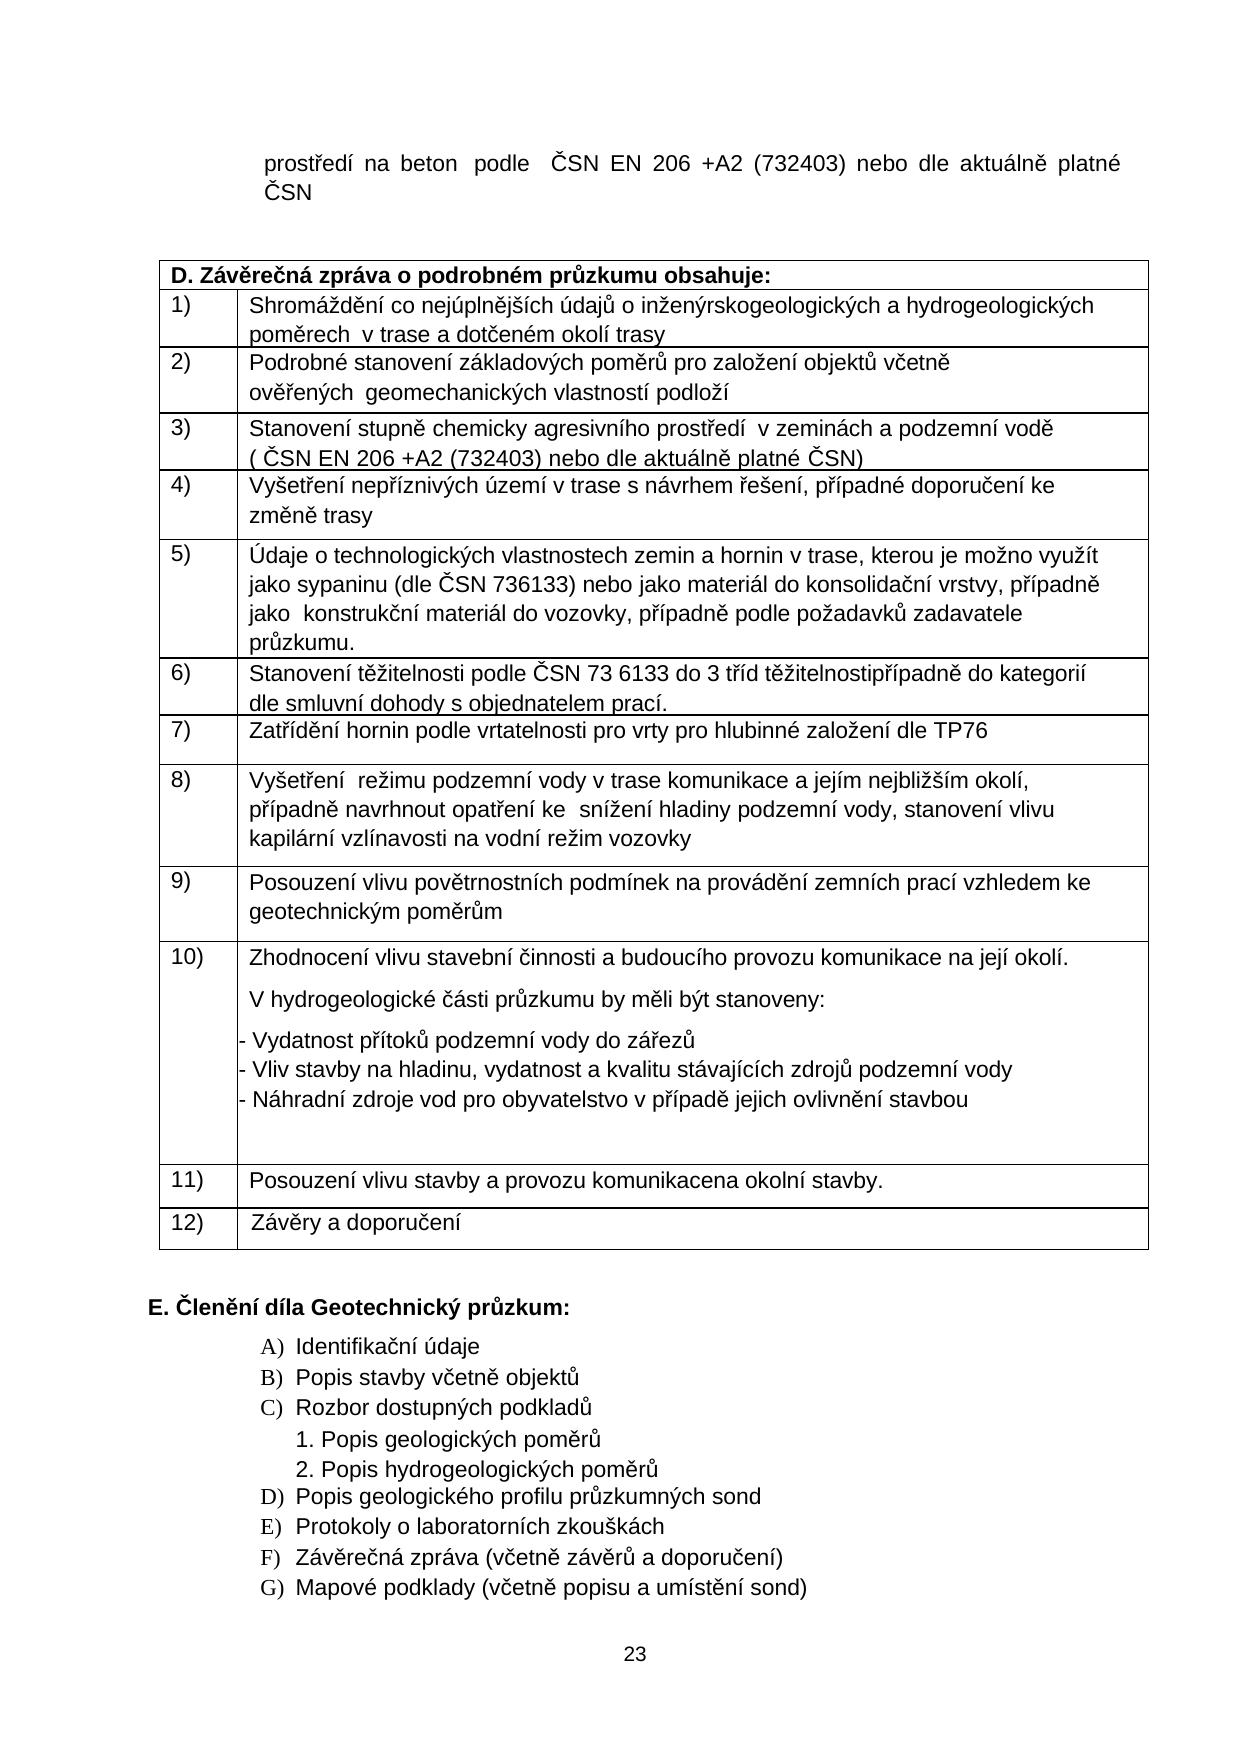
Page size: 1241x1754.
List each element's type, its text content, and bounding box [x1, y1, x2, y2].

table_cell Stanovení těžitelnosti podle ČSN 73 6133 do 3 tříd těžitelnostipřípadně do kategorií dle smluvní dohody s objednatelem prací. [238, 659, 1148, 714]
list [226, 148, 1122, 206]
table_cell 1) [160, 290, 237, 346]
text 1. Popis geologických poměrů [295, 1424, 1122, 1454]
table_cell 4) [160, 471, 237, 538]
list Popis geologického profilu průzkumných sond [260, 1483, 1122, 1509]
table_cell 12) [160, 1209, 237, 1249]
list Identifikační údaje [260, 1333, 1122, 1360]
list Protokoly o laboratorních zkouškách [260, 1513, 1122, 1540]
table_cell Vyšetření nepříznivých území v trase s návrhem řešení, případné doporučení ke změně trasy [238, 471, 1148, 538]
table_cell 9) [160, 867, 237, 941]
list Popis stavby včetně objektů [260, 1364, 1122, 1390]
text E. Členění díla Geotechnický průzkum: [148, 1292, 1122, 1321]
table_cell Shromáždění co nejúplnějších údajů o inženýrskogeologických a hydrogeologických poměrech v trase a dotčeném okolí trasy [238, 290, 1148, 346]
table_cell 11) [160, 1165, 237, 1207]
table_cell 10) [160, 942, 237, 1164]
table_cell Zhodnocení vlivu stavební činnosti a budoucího provozu komunikace na její okolí. V hydrogeologické části průzkumu by měli být stanoveny: - Vydatnost přítoků podzemní vody do zářezů - Vliv stavby na hladinu, vydatnost a kvalitu stávajících zdrojů podzemní vody - Náhradní zdroje vod pro obyvatelstvo v případě jejich ovlivnění stavbou [238, 942, 1148, 1164]
table_cell Vyšetření režimu podzemní vody v trase komunikace a jejím nejbližším okolí, případně navrhnout opatření ke snížení hladiny podzemní vody, stanovení vlivu kapilární vzlínavosti na vodní režim vozovky [238, 765, 1148, 866]
table_cell 8) [160, 765, 237, 866]
table_header D. Závěrečná zpráva o podrobném průzkumu obsahuje: [160, 261, 1148, 289]
table_cell Podrobné stanovení základových poměrů pro založení objektů včetně ověřených geomechanických vlastností podloží [238, 348, 1148, 412]
table_cell 7) [160, 716, 237, 764]
list Rozbor dostupných podkladů [260, 1394, 1122, 1421]
table_cell 6) [160, 659, 237, 714]
table_cell 3) [160, 414, 237, 469]
table_cell 2) [160, 348, 237, 412]
table_cell Zatřídění hornin podle vrtatelnosti pro vrty pro hlubinné založení dle TP76 [238, 716, 1148, 764]
table_cell Stanovení stupně chemicky agresivního prostředí v zeminách a podzemní vodě ( ČSN EN 206 +A2 (732403) nebo dle aktuálně platné ČSN) [238, 414, 1148, 469]
table_cell Závěry a doporučení [238, 1209, 1148, 1249]
table_cell 5) [160, 540, 237, 657]
list Závěrečná zpráva (včetně závěrů a doporučení) [260, 1544, 1122, 1570]
text 2. Popis hydrogeologických poměrů [295, 1454, 1122, 1483]
table_cell Posouzení vlivu povětrnostních podmínek na provádění zemních prací vzhledem ke geotechnickým poměrům [238, 867, 1148, 941]
list Mapové podklady (včetně popisu a umístění sond) [260, 1574, 1122, 1601]
table_cell Posouzení vlivu stavby a provozu komunikacena okolní stavby. [238, 1165, 1148, 1207]
table_cell Údaje o technologických vlastnostech zemin a hornin v trase, kterou je možno využít jako sypaninu (dle ČSN 736133) nebo jako materiál do konsolidační vrstvy, případně jako konstrukční materiál do vozovky, případně podle požadavků zadavatele průzkumu. [238, 540, 1148, 657]
